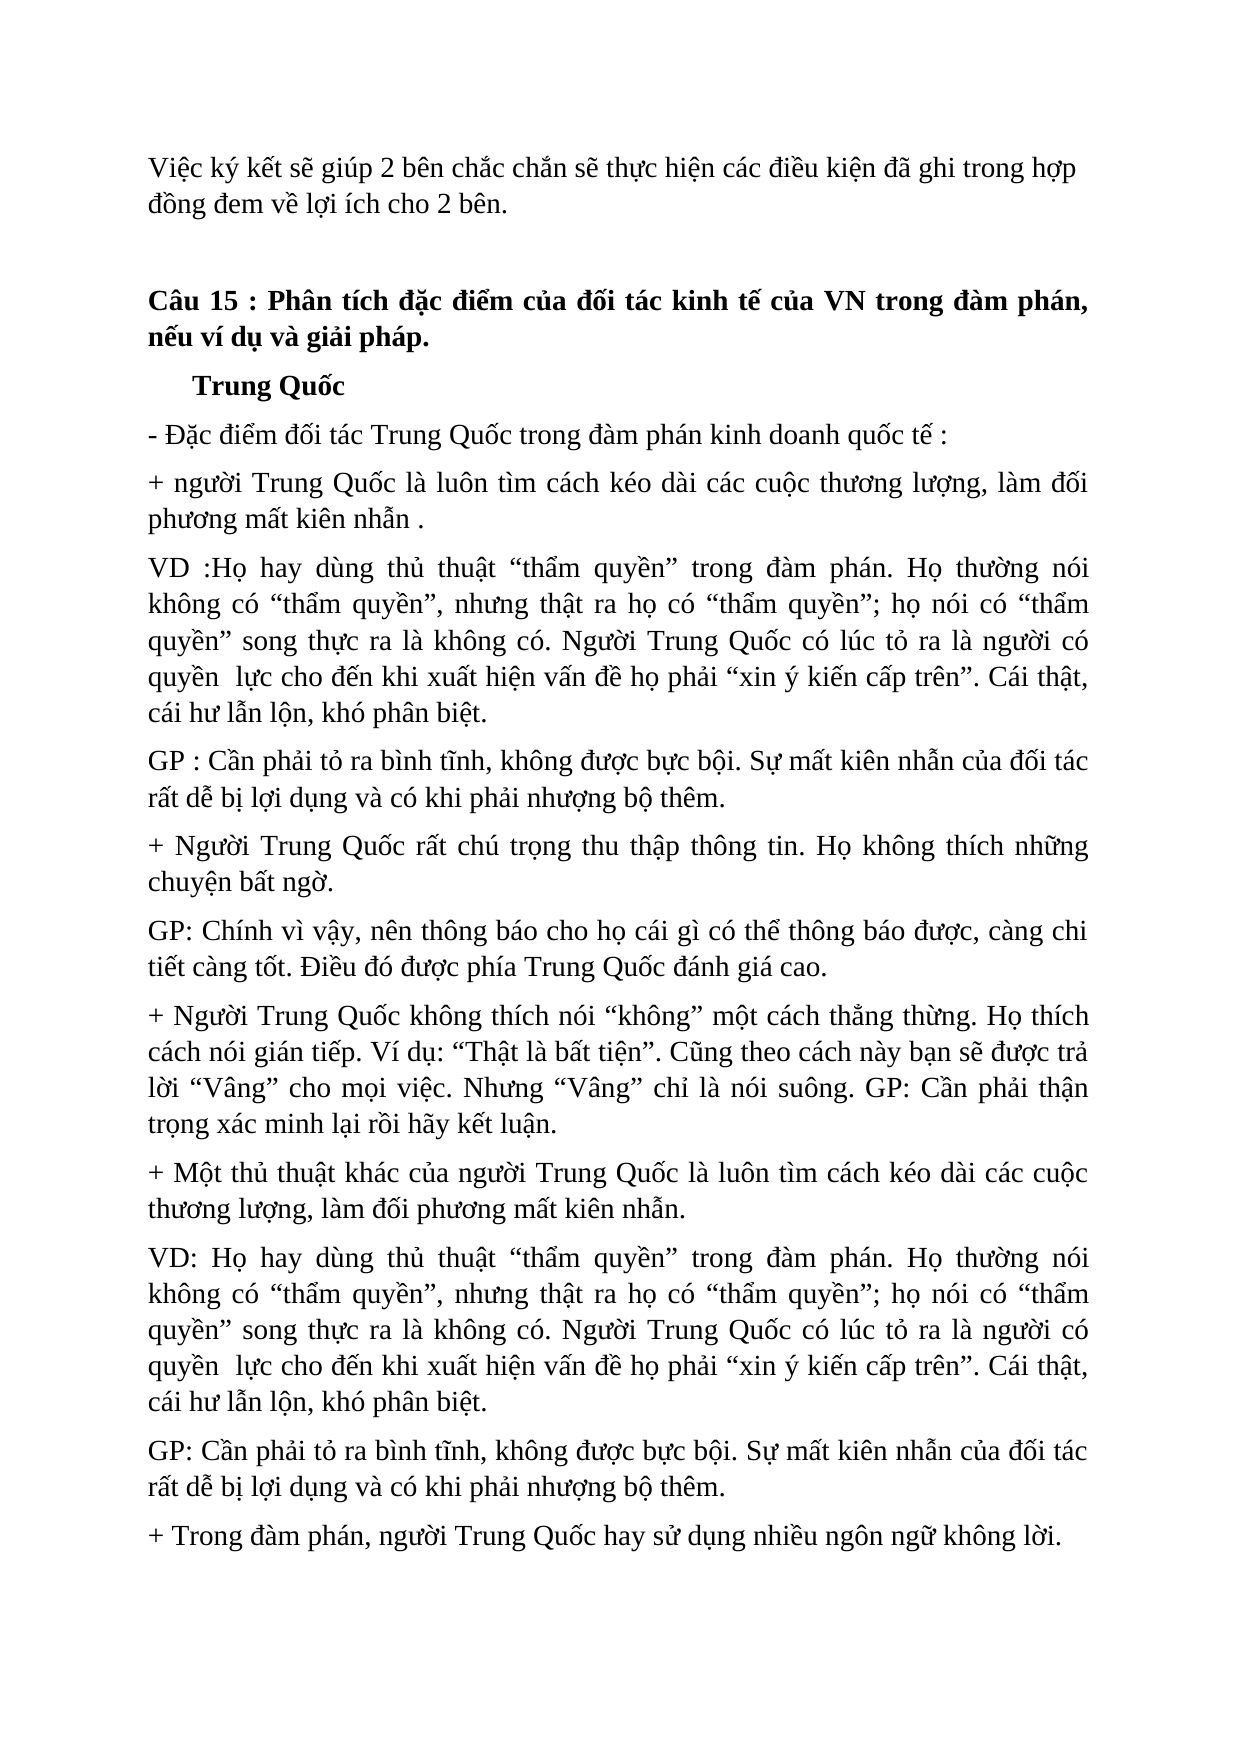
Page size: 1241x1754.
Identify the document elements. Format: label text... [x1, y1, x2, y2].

text + Người Trung Quốc không thích nói “không” một cách thẳng thừng. Họ thích cách nói gián tiếp. Ví dụ: “Thật là bất tiện”. Cũng theo cách này bạn sẽ được trả lời “Vâng” cho mọi việc. Nhưng “Vâng” chỉ là nói suông. GP: Cần phải thận trọng xác minh lại rồi hãy kết luận. [148, 998, 1090, 1140]
text Trung Quốc [192, 368, 1090, 402]
text VD :Họ hay dùng thủ thuật “thẩm quyền” trong đàm phán. Họ thường nói không có “thẩm quyền”, nhưng thật ra họ có “thẩm quyền”; họ nói có “thẩm quyền” song thực ra là không có. Người Trung Quốc có lúc tỏ ra là người có quyền lực cho đến khi xuất hiện vấn đề họ phải “xin ý kiến cấp trên”. Cái thật, cái hư lẫn lộn, khó phân biệt. [148, 550, 1090, 728]
text + Trong đàm phán, người Trung Quốc hay sử dụng nhiều ngôn ngữ không lời. [148, 1518, 1090, 1551]
text + người Trung Quốc là luôn tìm cách kéo dài các cuộc thương lượng, làm đối phương mất kiên nhẫn . [148, 466, 1090, 535]
text + Một thủ thuật khác của người Trung Quốc là luôn tìm cách kéo dài các cuộc thương lượng, làm đối phương mất kiên nhẫn. [148, 1155, 1090, 1225]
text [148, 150, 1090, 220]
text + Người Trung Quốc rất chú trọng thu thập thông tin. Họ không thích những chuyện bất ngờ. [148, 828, 1090, 898]
text VD: Họ hay dùng thủ thuật “thẩm quyền” trong đàm phán. Họ thường nói không có “thẩm quyền”, nhưng thật ra họ có “thẩm quyền”; họ nói có “thẩm quyền” song thực ra là không có. Người Trung Quốc có lúc tỏ ra là người có quyền lực cho đến khi xuất hiện vấn đề họ phải “xin ý kiến cấp trên”. Cái thật, cái hư lẫn lộn, khó phân biệt. [148, 1240, 1090, 1418]
text GP: Cần phải tỏ ra bình tĩnh, không được bực bội. Sự mất kiên nhẫn của đối tác rất dễ bị lợi dụng và có khi phải nhượng bộ thêm. [148, 1433, 1090, 1503]
text Câu 15 : Phân tích đặc điểm của đối tác kinh tế của VN trong đàm phán, nếu ví dụ và giải pháp. [148, 283, 1090, 353]
text GP : Cần phải tỏ ra bình tĩnh, không được bực bội. Sự mất kiên nhẫn của đối tác rất dễ bị lợi dụng và có khi phải nhượng bộ thêm. [148, 743, 1090, 813]
text - Đặc điểm đối tác Trung Quốc trong đàm phán kinh doanh quốc tế : [148, 417, 1090, 450]
text GP: Chính vì vậy, nên thông báo cho họ cái gì có thể thông báo được, càng chi tiết càng tốt. Điều đó được phía Trung Quốc đánh giá cao. [148, 913, 1090, 983]
